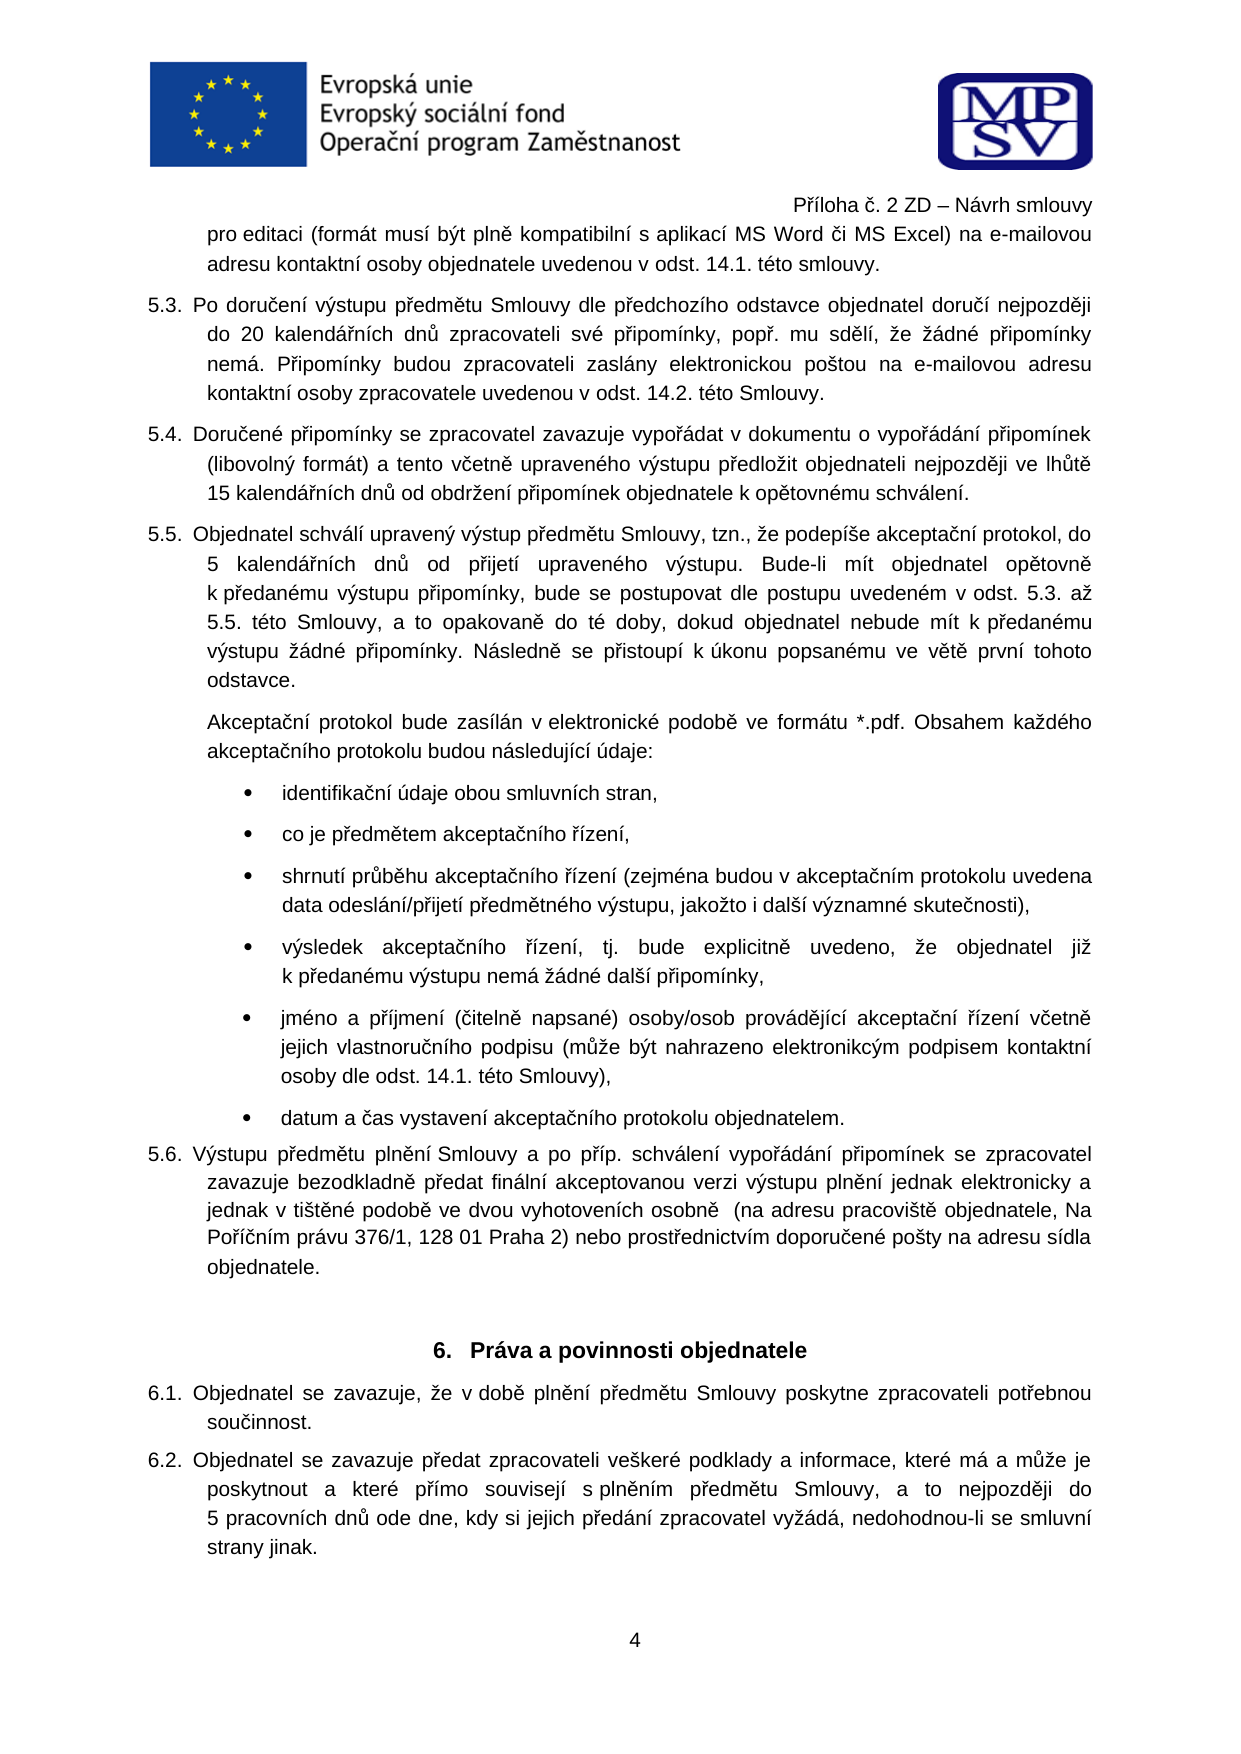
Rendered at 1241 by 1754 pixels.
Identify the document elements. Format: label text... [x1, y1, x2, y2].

list Objednatel schválí upravený výstup předmětu Smlouvy, tzn., že podepíše akceptační protokol, do 5 kalendářních dnů od přijetí upraveného výstupu. Bude-li mít objednatel opětovně k předanému výstupu připomínky, bude se postupovat dle postupu uvedeném v odst. 5.3. až 5.5. této Smlouvy, a to opakovaně do té doby, dokud objednatel nebude mít k předanému výstupu žádné připomínky. Následně se přistoupí k úkonu popsanému ve větě první tohoto odstavce. [148, 517, 1092, 692]
list Objednatel se zavazuje předat zpracovateli veškeré podklady a informace, které má a může je poskytnout a které přímo souvisejí s plněním předmětu Smlouvy, a to nejpozději do 5 pracovních dnů ode dne, kdy si jejich předání zpracovatel vyžádá, nedohodnou-li se smluvní strany jinak. [148, 1442, 1092, 1559]
list datum a čas vystavení akceptačního protokolu objednatelem. [243, 1100, 1092, 1129]
list jméno a příjmení (čitelně napsané) osoby/osob provádějící akceptační řízení včetně jejich vlastnoručního podpisu (může být nahrazeno elektronikcým podpisem kontaktní osoby dle odst. 14.1. této Smlouvy), [243, 1000, 1092, 1088]
list Objednatel se zavazuje, že v době plnění předmětu Smlouvy poskytne zpracovateli potřebnou součinnost. [148, 1376, 1092, 1434]
list Po doručení výstupu předmětu Smlouvy dle předchozího odstavce objednatel doručí nejpozději do 20 kalendářních dnů zpracovateli své připomínky, popř. mu sdělí, že žádné připomínky nemá. Připomínky budou zpracovateli zaslány elektronickou poštou na e-mailovou adresu kontaktní osoby zpracovatele uvedenou v odst. 14.2. této Smlouvy. [148, 288, 1092, 404]
text 5.6. Výstupu předmětu plnění Smlouvy a po příp. schválení vypořádání připomínek se zpracovatel zavazuje bezodkladně předat finální akceptovanou verzi výstupu plnění jednak elektronicky a jednak v tištěné podobě ve dvou vyhotoveních osobně (na adresu pracoviště objednatele, Na Poříčním právu 376/1, 128 01 Praha 2) nebo prostřednictvím doporučené pošty na adresu sídla objednatele. [148, 1142, 1092, 1280]
text Akceptační protokol bude zasílán v elektronické podobě ve formátu *.pdf. Obsahem každého akceptačního protokolu budou následující údaje: [207, 704, 1092, 763]
list Práva a povinnosti objednatele [148, 1334, 1092, 1363]
list identifikační údaje obou smluvních stran, [244, 775, 1092, 804]
list Doručené připomínky se zpracovatel zavazuje vypořádat v dokumentu o vypořádání připomínek (libovolný formát) a tento včetně upraveného výstupu předložit objednateli nejpozději ve lhůtě 15 kalendářních dnů od obdržení připomínek objednatele k opětovnému schválení. [148, 417, 1092, 504]
list shrnutí průběhu akceptačního řízení (zejména budou v akceptačním protokolu uvedena data odeslání/přijetí předmětného výstupu, jakožto i další významné skutečnosti), [244, 859, 1092, 917]
list výsledek akceptačního řízení, tj. bude explicitně uvedeno, že objednatel již k předanému výstupu nemá žádné další připomínky, [244, 929, 1092, 988]
list co je předmětem akceptačního řízení, [244, 817, 1092, 846]
picture [147, 59, 681, 170]
picture [938, 73, 1093, 170]
